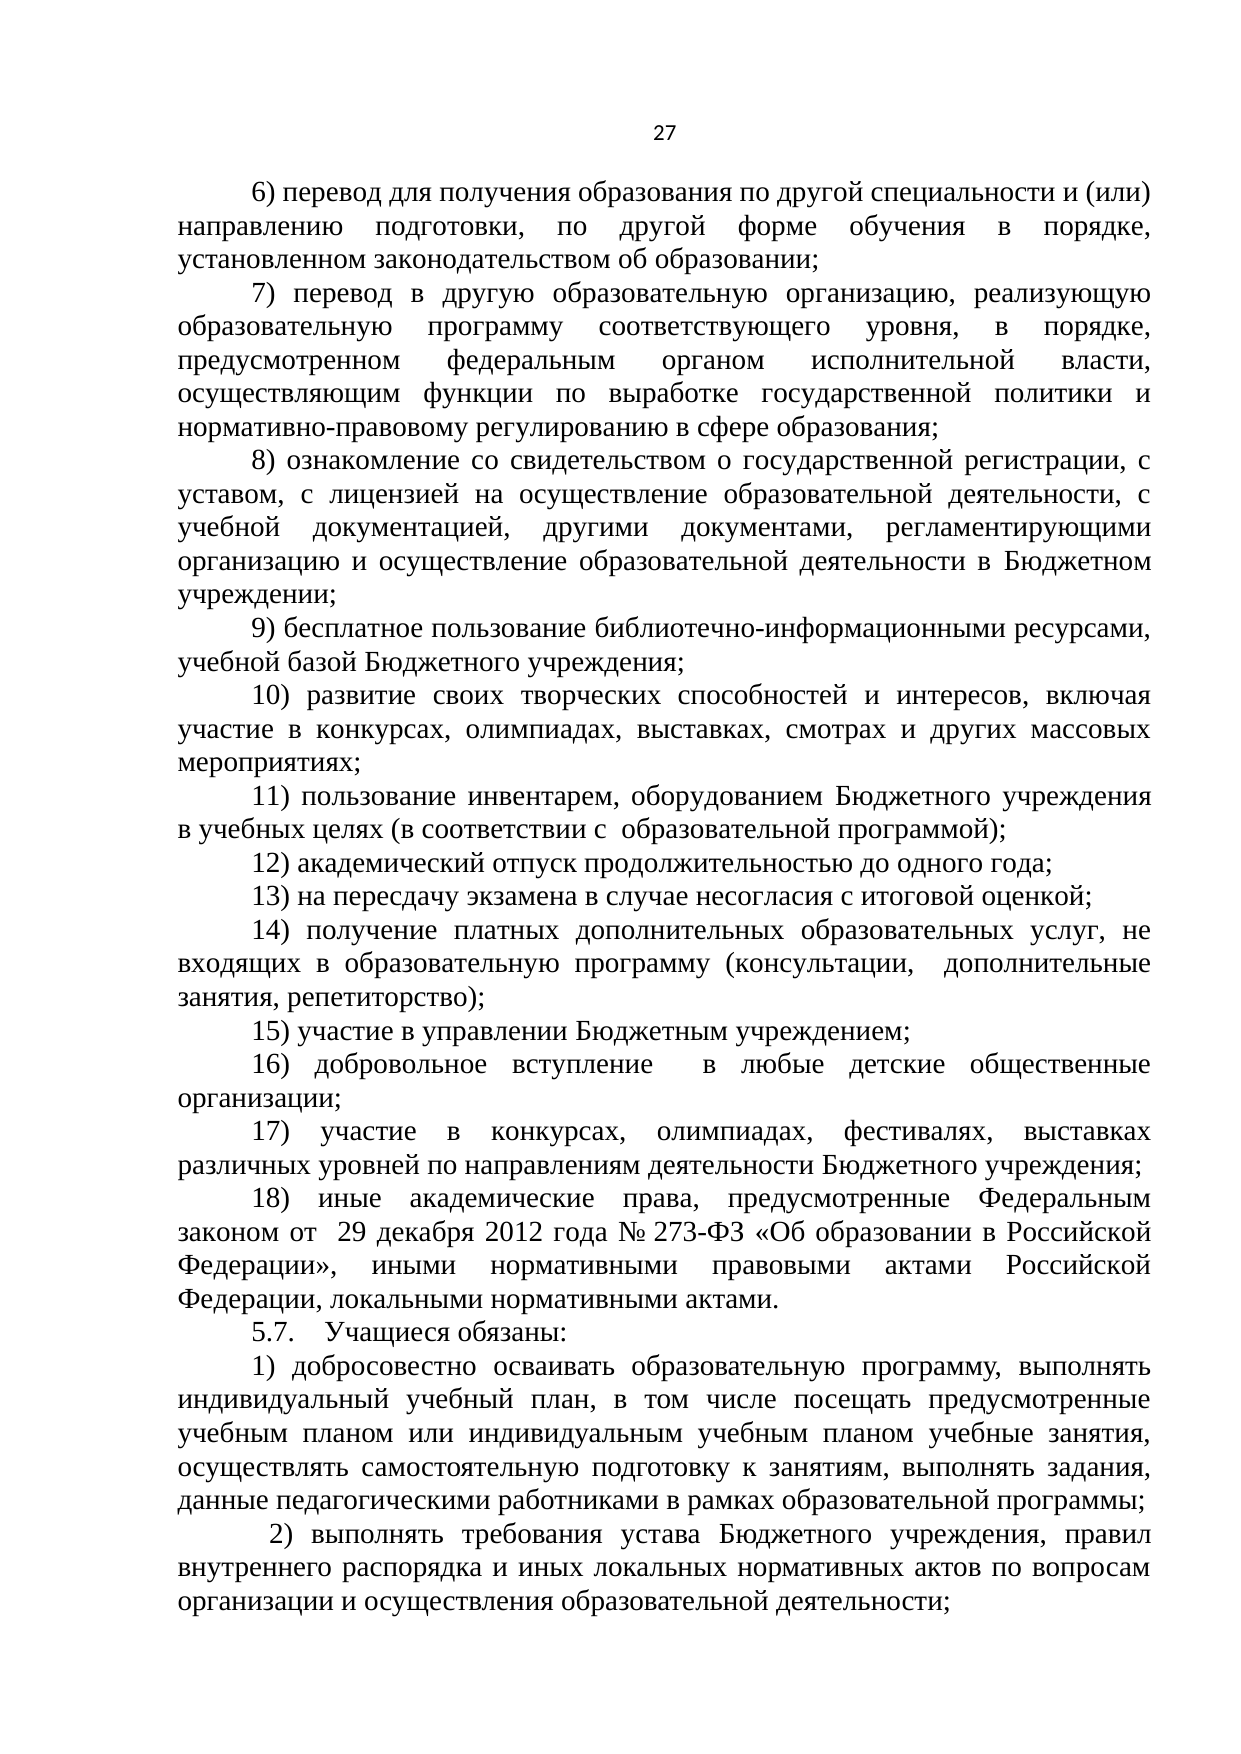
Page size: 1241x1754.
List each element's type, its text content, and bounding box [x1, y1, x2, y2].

text 15) участие в управлении Бюджетным учреждением; [177, 1013, 1152, 1046]
text 5.7. Учащиеся обязаны: [177, 1314, 1152, 1348]
text 9) бесплатное пользование библиотечно-информационными ресурсами, учебной базой Бюджетного учреждения; [177, 610, 1152, 677]
text 7) перевод в другую образовательную организацию, реализующую образовательную программу соответствующего уровня, в порядке, предусмотренном федеральным органом исполнительной власти, осуществляющим функции по выработке государственной политики и нормативно-правовому регулированию в сфере образования; [177, 275, 1152, 442]
text 12) академический отпуск продолжительностью до одного года; [177, 845, 1152, 878]
text 18) иные академические права, предусмотренные Федеральным законом от 29 декабря 2012 года № 273-ФЗ «Об образовании в Российской Федерации», иными нормативными правовыми актами Российской Федерации, локальными нормативными актами. [177, 1180, 1152, 1314]
text 14) получение платных дополнительных образовательных услуг, не входящих в образовательную программу (консультации, дополнительные занятия, репетиторство); [177, 912, 1152, 1013]
text 11) пользование инвентарем, оборудованием Бюджетного учреждения в учебных целях (в соответствии с образовательной программой); [177, 778, 1152, 845]
text 2) выполнять требования устава Бюджетного учреждения, правил внутреннего распорядка и иных локальных нормативных актов по вопросам организации и осуществления образовательной деятельности; [177, 1516, 1152, 1616]
text 8) ознакомление со свидетельством о государственной регистрации, с уставом, с лицензией на осуществление образовательной деятельности, с учебной документацией, другими документами, регламентирующими организацию и осуществление образовательной деятельности в Бюджетном учреждении; [177, 442, 1152, 610]
text 16) добровольное вступление в любые детские общественные организации; [177, 1046, 1152, 1113]
text 10) развитие своих творческих способностей и интересов, включая участие в конкурсах, олимпиадах, выставках, смотрах и других массовых мероприятиях; [177, 677, 1152, 778]
text 6) перевод для получения образования по другой специальности и (или) направлению подготовки, по другой форме обучения в порядке, установленном законодательством об образовании; [177, 174, 1152, 275]
text 17) участие в конкурсах, олимпиадах, фестивалях, выставках различных уровней по направлениям деятельности Бюджетного учреждения; [177, 1113, 1152, 1180]
text 1) добросовестно осваивать образовательную программу, выполнять индивидуальный учебный план, в том числе посещать предусмотренные учебным планом или индивидуальным учебным планом учебные занятия, осуществлять самостоятельную подготовку к занятиям, выполнять задания, данные педагогическими работниками в рамках образовательной программы; [177, 1348, 1152, 1516]
text 13) на пересдачу экзамена в случае несогласия с итоговой оценкой; [177, 878, 1152, 912]
